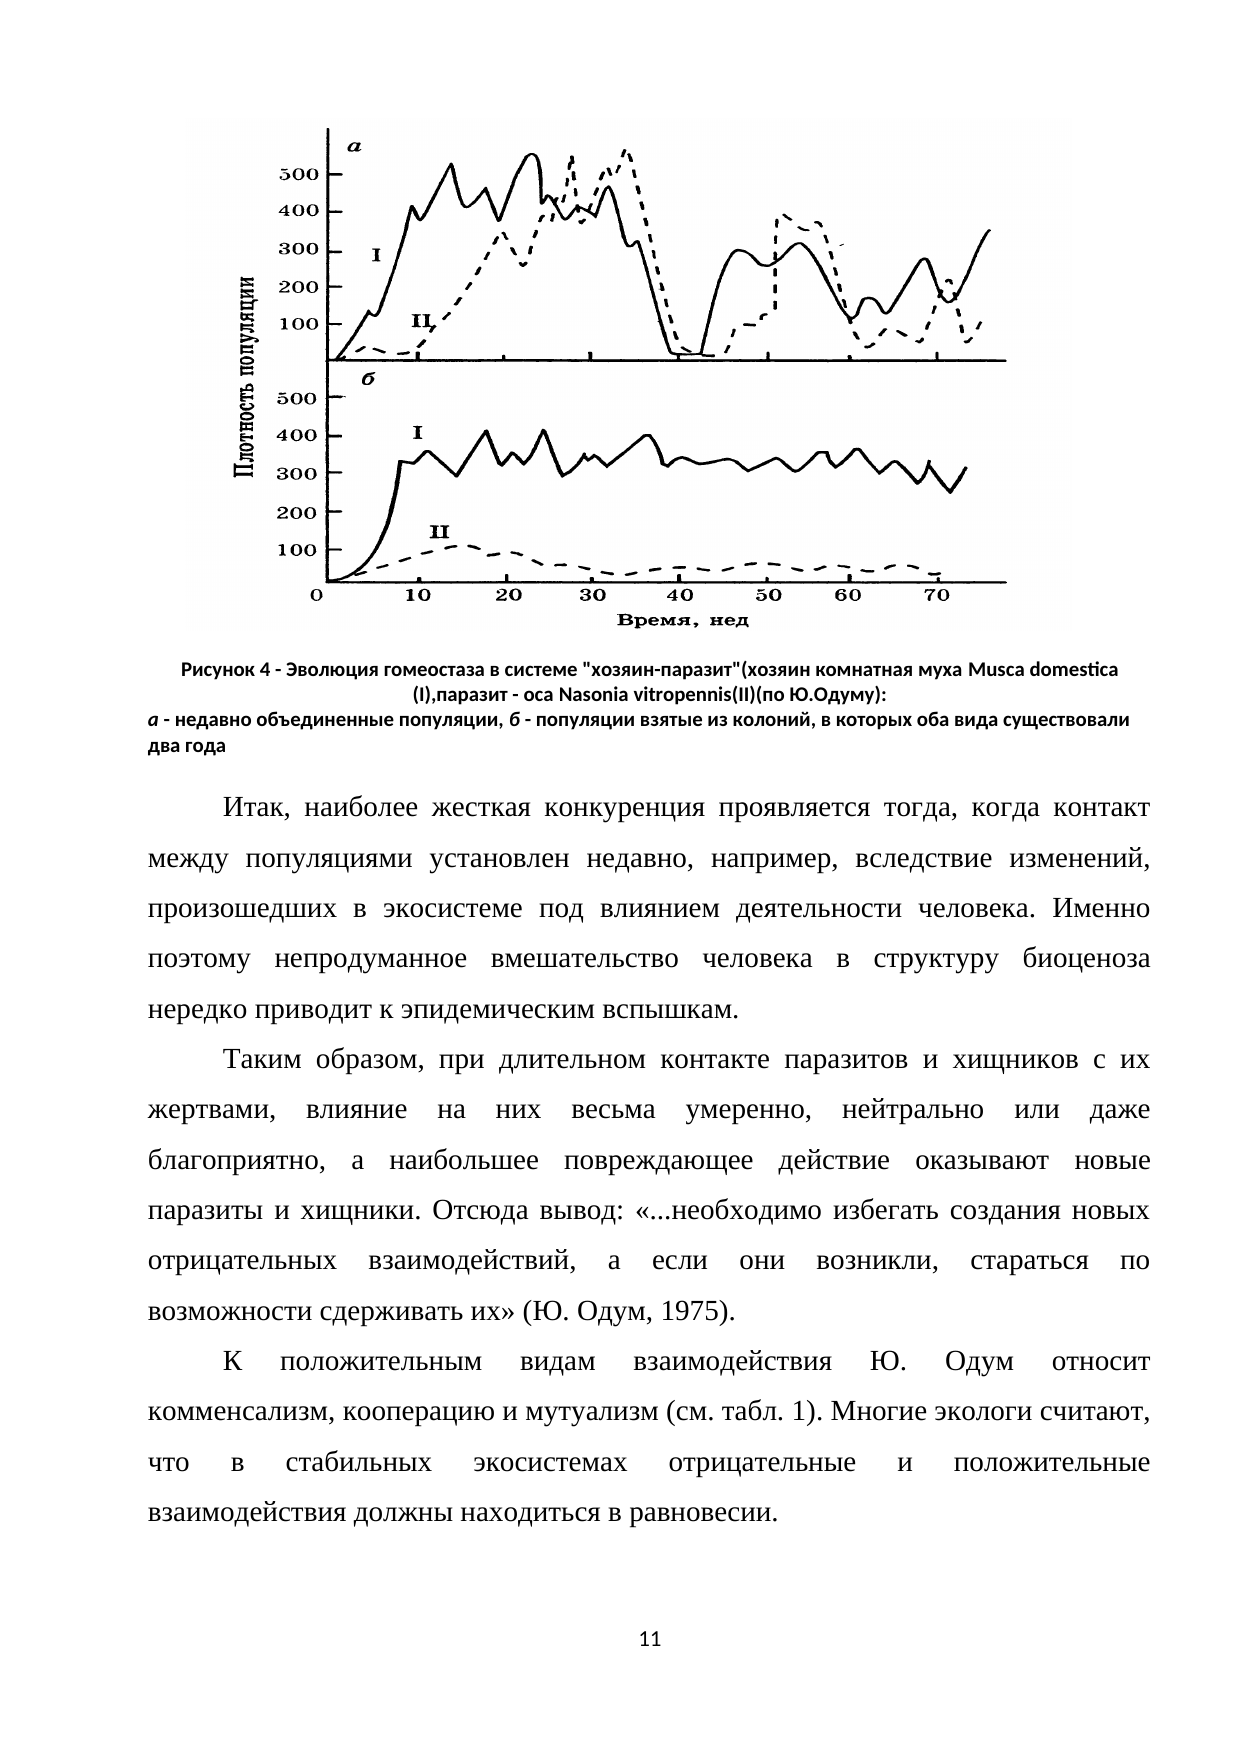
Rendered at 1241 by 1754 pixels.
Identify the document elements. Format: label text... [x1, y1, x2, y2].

text Итак, наиболее жесткая конкуренция проявляется тогда, когда контакт между популяциями установлен недавно, например, вследствие изменений, произошедших в экосистеме под влиянием деятельности человека. Именно поэтому непродуманное вмешательство человека в структуру биоценоза нередко приводит к эпидемическим вспышкам. [148, 789, 1152, 1024]
picture [185, 118, 1072, 631]
text К положительным видам взаимодействия Ю. Одум относит комменсализм, кооперацию и мутуализм (см. табл. 1). Многие экологи считают, что в стабильных экосистемах отрицательные и положительные взаимодействия должны находиться в равновесии. [148, 1343, 1152, 1527]
text Таким образом, при длительном контакте паразитов и хищников с их жертвами, влияние на них весьма умеренно, нейтрально или даже благоприятно, а наибольшее повреждающее действие оказывают новые паразиты и хищники. Отсюда вывод: «...необходимо избегать создания новых отрицательных взаимодействий, а если они возникли, стараться по возможности сдерживать их» (Ю. Одум, 1975). [148, 1041, 1152, 1326]
text Рисунок 4 - Эволюция гомеостаза в системе "хозяин-паразит"(хозяин комнатная муха Musca domestica (I),паразит - оса Nasonia vitropennis(II)(по Ю.Одуму): [148, 656, 1152, 707]
text а - недавно объединенные популяции, б - популяции взятые из колоний, в которых оба вида существовали два года [148, 707, 1152, 757]
